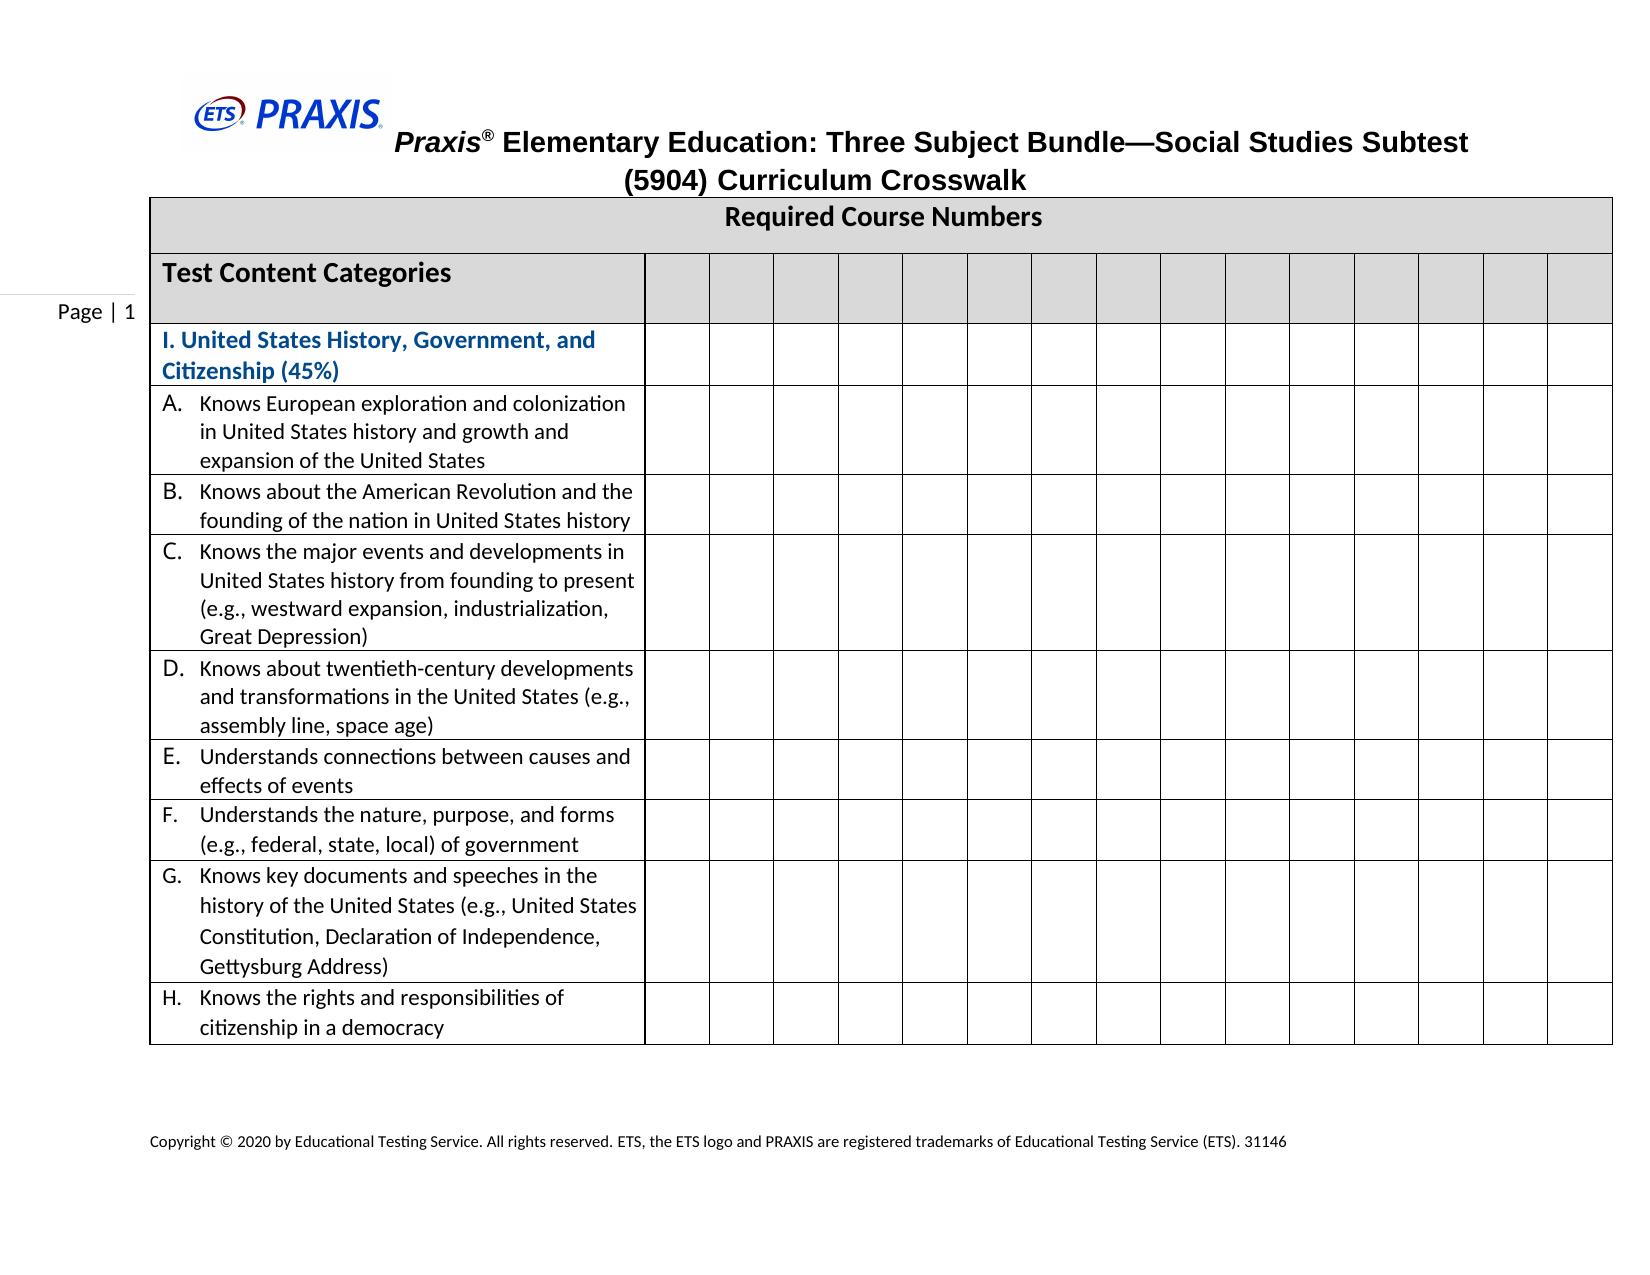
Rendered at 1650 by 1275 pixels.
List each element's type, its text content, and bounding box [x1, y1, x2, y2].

table_cell [1097, 861, 1160, 982]
table_cell [1355, 800, 1418, 860]
table_cell [774, 861, 838, 982]
table_cell [1548, 475, 1612, 534]
table_cell [710, 475, 773, 534]
table_cell [1161, 861, 1225, 982]
table_cell [1548, 983, 1612, 1043]
table_cell [968, 535, 1031, 650]
table_cell [1161, 324, 1225, 385]
table_cell [903, 800, 967, 860]
table_cell [1419, 740, 1483, 799]
table_cell Knows European exploration and colonization in United States history and growth and expansion of the United States [151, 386, 644, 474]
table_cell [710, 386, 773, 474]
table_cell [1419, 254, 1483, 323]
table_cell [1484, 324, 1547, 385]
table_cell [968, 651, 1031, 739]
table_cell [646, 983, 709, 1043]
table_cell [968, 386, 1031, 474]
table_cell [1355, 535, 1418, 650]
table_cell [1355, 386, 1418, 474]
table_cell [903, 983, 967, 1043]
table_cell [839, 800, 902, 860]
table_cell [839, 324, 902, 385]
table_cell [903, 254, 967, 323]
table_cell [903, 740, 967, 799]
table_cell [646, 740, 709, 799]
table_cell [646, 535, 709, 650]
table_cell [903, 861, 967, 982]
table_cell [646, 254, 709, 323]
table_cell [1548, 535, 1612, 650]
table_cell [774, 983, 838, 1043]
table_cell [1032, 386, 1096, 474]
table_cell [1419, 535, 1483, 650]
table_cell [1032, 535, 1096, 650]
table_cell [710, 651, 773, 739]
table_cell [1355, 324, 1418, 385]
table_cell [1290, 475, 1354, 534]
table_cell [1097, 535, 1160, 650]
table_cell [1161, 475, 1225, 534]
table_cell [1097, 740, 1160, 799]
table_cell [1226, 535, 1289, 650]
table_cell [903, 386, 967, 474]
table_cell [1032, 861, 1096, 982]
table_cell [774, 651, 838, 739]
table_cell [1419, 475, 1483, 534]
table_cell [710, 861, 773, 982]
table_cell [1484, 800, 1547, 860]
table_cell [968, 324, 1031, 385]
table_cell [1419, 983, 1483, 1043]
table_cell Knows about twentieth-century developments and transformations in the United States (e.g., assembly line, space age) [151, 651, 644, 739]
table_cell [1419, 651, 1483, 739]
table_cell [1226, 386, 1289, 474]
table_cell I. United States History, Government, and Citizenship (45%) [151, 324, 644, 385]
table_header Required Course Numbers [151, 198, 1612, 253]
table_cell [1290, 861, 1354, 982]
table_cell [839, 386, 902, 474]
table_cell [1290, 324, 1354, 385]
table_cell [1032, 983, 1096, 1043]
table_cell [1484, 535, 1547, 650]
table_cell [1097, 324, 1160, 385]
table_cell [1290, 254, 1354, 323]
table_cell [968, 983, 1031, 1043]
table_cell [646, 861, 709, 982]
table_cell [1032, 475, 1096, 534]
table_cell [774, 254, 838, 323]
table_cell [839, 983, 902, 1043]
table_cell [1548, 324, 1612, 385]
table_cell [903, 324, 967, 385]
table_cell [1548, 254, 1612, 323]
table_cell [1161, 535, 1225, 650]
table_cell [1484, 651, 1547, 739]
table_cell [646, 475, 709, 534]
table_cell [1226, 475, 1289, 534]
table_cell [839, 535, 902, 650]
table_cell [1355, 254, 1418, 323]
table_cell [903, 651, 967, 739]
table_cell Understands connections between causes and effects of events [151, 740, 644, 799]
table_cell [1484, 386, 1547, 474]
table_cell [1548, 386, 1612, 474]
table_cell [774, 800, 838, 860]
table_cell [1355, 740, 1418, 799]
table_cell [646, 800, 709, 860]
table_cell [1548, 800, 1612, 860]
table_cell [1032, 254, 1096, 323]
table_cell [1226, 740, 1289, 799]
table_cell [774, 740, 838, 799]
table_cell [1290, 740, 1354, 799]
table_cell [1161, 386, 1225, 474]
table_cell [1419, 800, 1483, 860]
table_cell [646, 651, 709, 739]
table_cell Knows the major events and developments in United States history from founding to present (e.g., westward expansion, industrialization, Great Depression) [151, 535, 644, 650]
table_cell [710, 535, 773, 650]
table_cell [968, 740, 1031, 799]
table_cell [1355, 861, 1418, 982]
table_cell Knows about the American Revolution and the founding of the nation in United States history [151, 475, 644, 534]
table_cell [1161, 983, 1225, 1043]
table_cell [1097, 983, 1160, 1043]
table_cell [903, 475, 967, 534]
table_cell [710, 800, 773, 860]
table_cell [1548, 740, 1612, 799]
table_cell [1548, 651, 1612, 739]
table_cell [839, 740, 902, 799]
table_cell [839, 861, 902, 982]
table_cell [774, 475, 838, 534]
table_cell [1097, 254, 1160, 323]
table_cell [968, 254, 1031, 323]
picture [180, 75, 394, 153]
table_cell [839, 651, 902, 739]
table_cell [968, 475, 1031, 534]
table_cell [839, 254, 902, 323]
table_cell [1097, 386, 1160, 474]
table_cell [1161, 800, 1225, 860]
table_cell [1355, 475, 1418, 534]
table_cell [1290, 535, 1354, 650]
table_cell [710, 254, 773, 323]
table_cell [1032, 740, 1096, 799]
table_cell [774, 535, 838, 650]
table_cell [968, 861, 1031, 982]
table_cell [1161, 740, 1225, 799]
table_cell [1161, 254, 1225, 323]
table_cell [1419, 861, 1483, 982]
table_cell Knows the rights and responsibilities of citizenship in a democracy [151, 983, 644, 1043]
table_cell [1226, 254, 1289, 323]
table_cell [1484, 861, 1547, 982]
table_cell [1484, 740, 1547, 799]
table_cell [1097, 800, 1160, 860]
table_cell [1032, 800, 1096, 860]
table_cell [903, 535, 967, 650]
table_cell [710, 324, 773, 385]
table_cell [1032, 324, 1096, 385]
table_cell [1226, 651, 1289, 739]
table_cell Test Content Categories [151, 254, 644, 323]
table_cell [1290, 983, 1354, 1043]
table_cell [1226, 800, 1289, 860]
table_cell [710, 740, 773, 799]
table_cell [1032, 651, 1096, 739]
table_cell [646, 324, 709, 385]
table_cell [1355, 983, 1418, 1043]
table_cell [1419, 386, 1483, 474]
table_cell [646, 386, 709, 474]
table_cell [1097, 475, 1160, 534]
table_cell Understands the nature, purpose, and forms (e.g., federal, state, local) of government [151, 800, 644, 860]
table_cell [1161, 651, 1225, 739]
table_cell [1226, 861, 1289, 982]
table_cell [1484, 475, 1547, 534]
table_cell [710, 983, 773, 1043]
table_cell [1290, 800, 1354, 860]
table_cell [1484, 254, 1547, 323]
table_cell [839, 475, 902, 534]
table_cell [1226, 324, 1289, 385]
table_cell [1290, 651, 1354, 739]
table_cell [774, 324, 838, 385]
table_cell [1548, 861, 1612, 982]
table_cell [774, 386, 838, 474]
table_cell Knows key documents and speeches in the history of the United States (e.g., United States Constitution, Declaration of Independence, Gettysburg Address) [151, 861, 644, 982]
table_cell [968, 800, 1031, 860]
table_cell [1226, 983, 1289, 1043]
table_cell [1290, 386, 1354, 474]
table_cell [1355, 651, 1418, 739]
table_cell [1484, 983, 1547, 1043]
table_cell [1097, 651, 1160, 739]
table_cell [1419, 324, 1483, 385]
